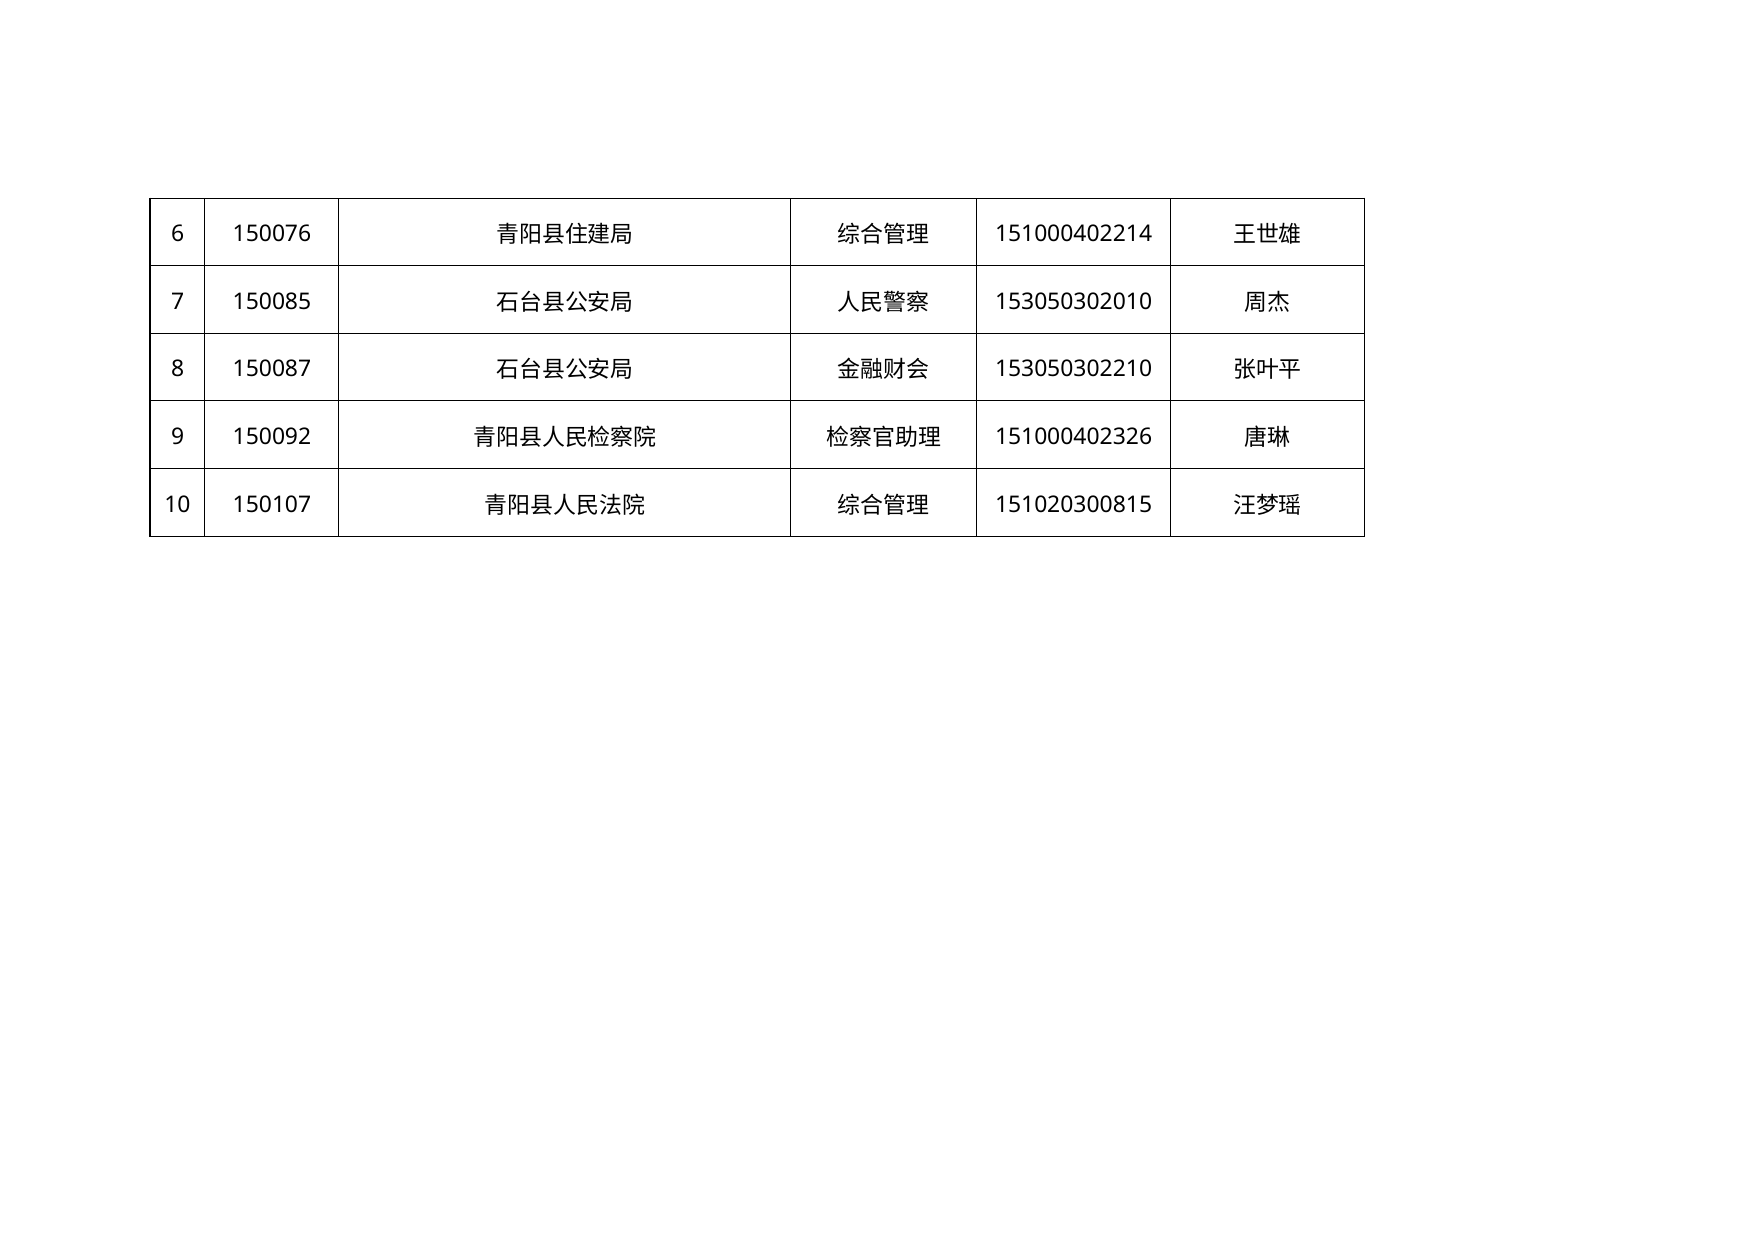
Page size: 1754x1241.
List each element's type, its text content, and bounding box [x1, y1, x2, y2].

table_cell 检察官助理 [791, 401, 976, 468]
table_cell 153050302210 [977, 334, 1170, 400]
table_cell 150085 [205, 266, 338, 333]
table_cell 青阳县人民法院 [339, 469, 790, 536]
table_cell 6 [151, 199, 204, 265]
table_cell 150092 [205, 401, 338, 468]
table_cell 青阳县人民检察院 [339, 401, 790, 468]
table_cell 王世雄 [1171, 199, 1364, 265]
table_cell 150107 [205, 469, 338, 536]
table_cell 石台县公安局 [339, 334, 790, 400]
table_cell 张叶平 [1171, 334, 1364, 400]
table_cell 青阳县住建局 [339, 199, 790, 265]
table_cell 唐琳 [1171, 401, 1364, 468]
table_cell 石台县公安局 [339, 266, 790, 333]
table_cell 金融财会 [791, 334, 976, 400]
table_cell 人民警察 [791, 266, 976, 333]
table_cell 151020300815 [977, 469, 1170, 536]
table_cell 9 [151, 401, 204, 468]
table_cell 综合管理 [791, 469, 976, 536]
table_cell 151000402326 [977, 401, 1170, 468]
table_cell 153050302010 [977, 266, 1170, 333]
table_cell 151000402214 [977, 199, 1170, 265]
table_cell 150076 [205, 199, 338, 265]
table_cell 8 [151, 334, 204, 400]
table_cell 周杰 [1171, 266, 1364, 333]
table_cell 汪梦瑶 [1171, 469, 1364, 536]
table_cell 150087 [205, 334, 338, 400]
table_cell 10 [151, 469, 204, 536]
table_cell 综合管理 [791, 199, 976, 265]
table_cell 7 [151, 266, 204, 333]
